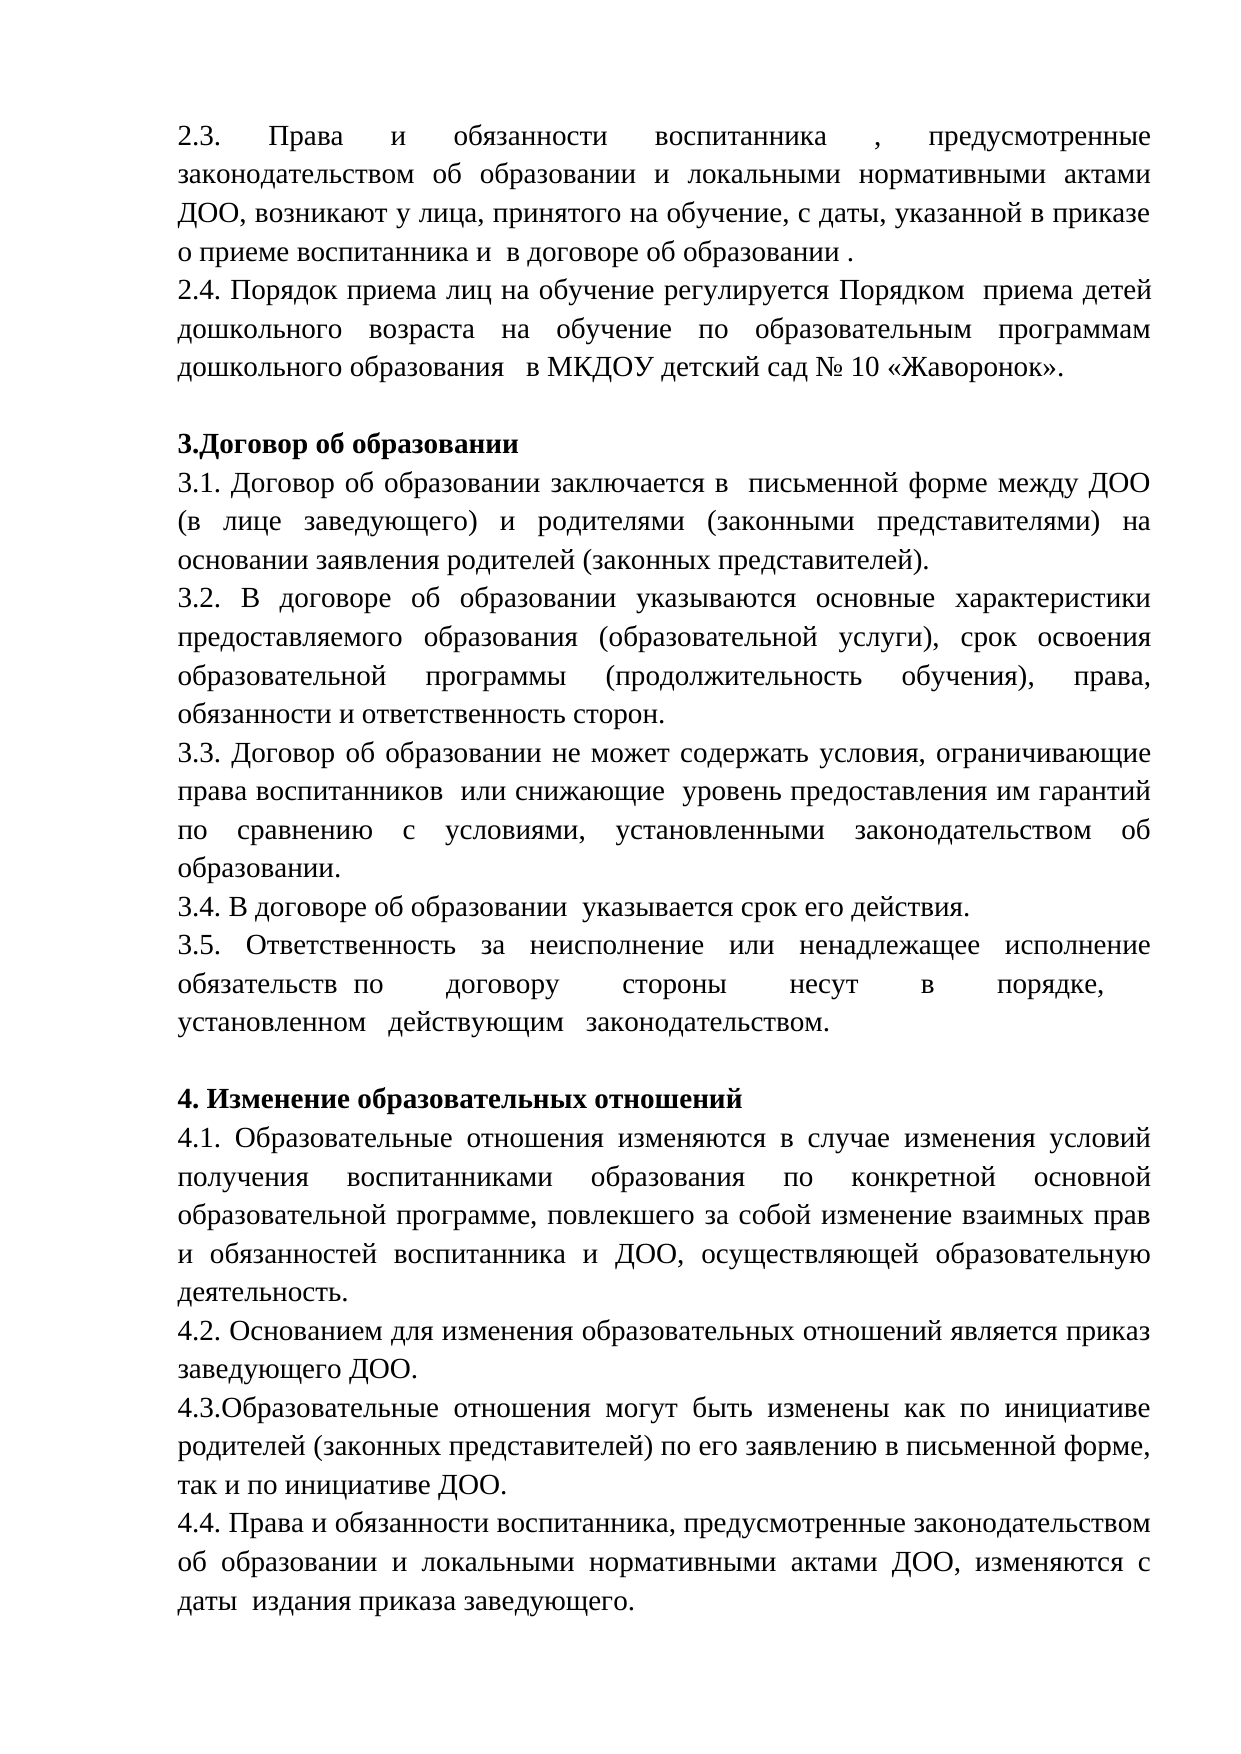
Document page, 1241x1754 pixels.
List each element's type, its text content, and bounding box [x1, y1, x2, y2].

text 4.1. Образовательные отношения изменяются в случае изменения условий получения воспитанниками образования по конкретной основной образовательной программе, повлекшего за собой изменение взаимных прав и обязанностей воспитанника и ДОО, осуществляющей образовательную деятельность. [177, 1120, 1152, 1308]
text 3.5. Ответственность за неисполнение или ненадлежащее исполнение обязательств по договору стороны несут в порядке, установленном действующим законодательством. [177, 927, 1152, 1038]
text 3.3. Договор об образовании не может содержать условия, ограничивающие права воспитанников или снижающие уровень предоставления им гарантий по сравнению с условиями, установленными законодательством об образовании. [177, 735, 1152, 884]
text 2.3. Права и обязанности воспитанника , предусмотренные законодательством об образовании и локальными нормативными актами ДОО, возникают у лица, принятого на обучение, с даты, указанной в приказе о приеме воспитанника и в договоре об образовании . [177, 118, 1152, 267]
text 3.2. В договоре об образовании указываются основные характеристики предоставляемого образования (образовательной услуги), срок освоения образовательной программы (продолжительность обучения), права, обязанности и ответственность сторон. [177, 581, 1152, 730]
text 4.2. Основанием для изменения образовательных отношений является приказ заведующего ДОО. [177, 1313, 1152, 1385]
text 4.4. Права и обязанности воспитанника, предусмотренные законодательством об образовании и локальными нормативными актами ДОО, изменяются с даты издания приказа заведующего. [177, 1506, 1152, 1616]
text 3.Договор об образовании [177, 426, 1152, 460]
text 3.4. В договоре об образовании указывается срок его действия. [177, 889, 1152, 922]
text 2.4. Порядок приема лиц на обучение регулируется Порядком приема детей дошкольного возраста на обучение по образовательным программам дошкольного образования в МКДОУ детский сад № 10 «Жаворонок». [177, 272, 1152, 383]
text 4. Изменение образовательных отношений [177, 1082, 1152, 1115]
text 4.3.Образовательные отношения могут быть изменены как по инициативе родителей (законных представителей) по его заявлению в письменной форме, так и по инициативе ДОО. [177, 1390, 1152, 1501]
text 3.1. Договор об образовании заключается в письменной форме между ДОО (в лице заведующего) и родителями (законными представителями) на основании заявления родителей (законных представителей). [177, 465, 1152, 576]
